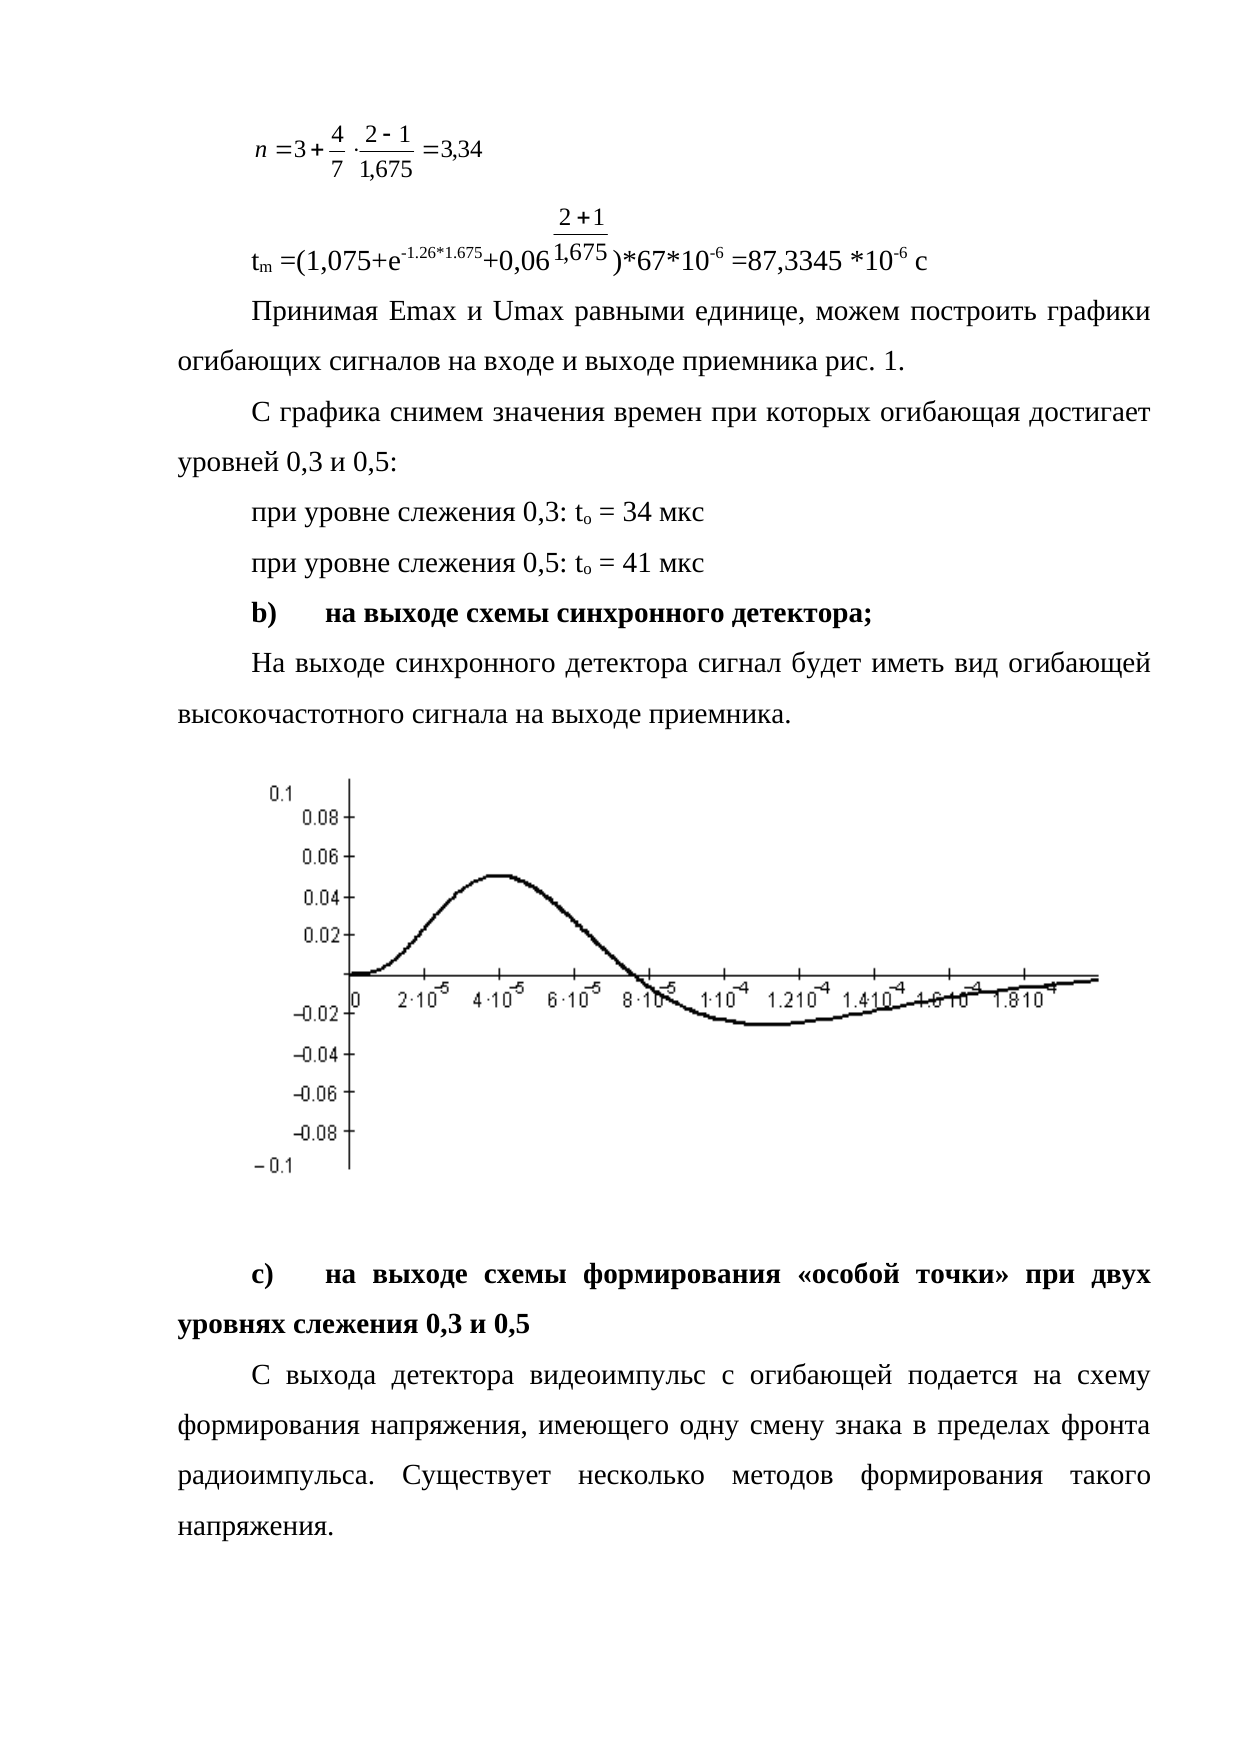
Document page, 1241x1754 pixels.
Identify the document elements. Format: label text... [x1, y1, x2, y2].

list на выходе схемы формирования «особой точки» при двух уровнях слежения 0,3 и 0,5 [177, 1256, 1152, 1340]
text при уровне слежения 0,3: to = 34 мкс [177, 494, 1152, 528]
text Принимая Emax и Umax равными единице, можем построить графики огибающих сигналов на входе и выходе приемника рис. 1. [177, 293, 1152, 377]
list на выходе схемы синхронного детектора; [177, 595, 1152, 629]
text На выходе синхронного детектора сигнал будет иметь вид огибающей высокочастотного сигнала на выходе приемника. [177, 645, 1152, 729]
text tm =(1,075+e-1.26*1.675+0,06)*67*10-6 =87,3345 *10-6 с [177, 201, 1152, 276]
text при уровне слежения 0,5: to = 41 мкс [177, 545, 1152, 578]
text С выхода детектора видеоимпульс с огибающей подается на схему формирования напряжения, имеющего одну смену знака в пределах фронта радиоимпульса. Существует несколько методов формирования такого напряжения. [177, 1357, 1152, 1541]
text С графика снимем значения времен при которых огибающая достигает уровней 0,3 и 0,5: [177, 394, 1152, 478]
picture [251, 746, 1106, 1192]
